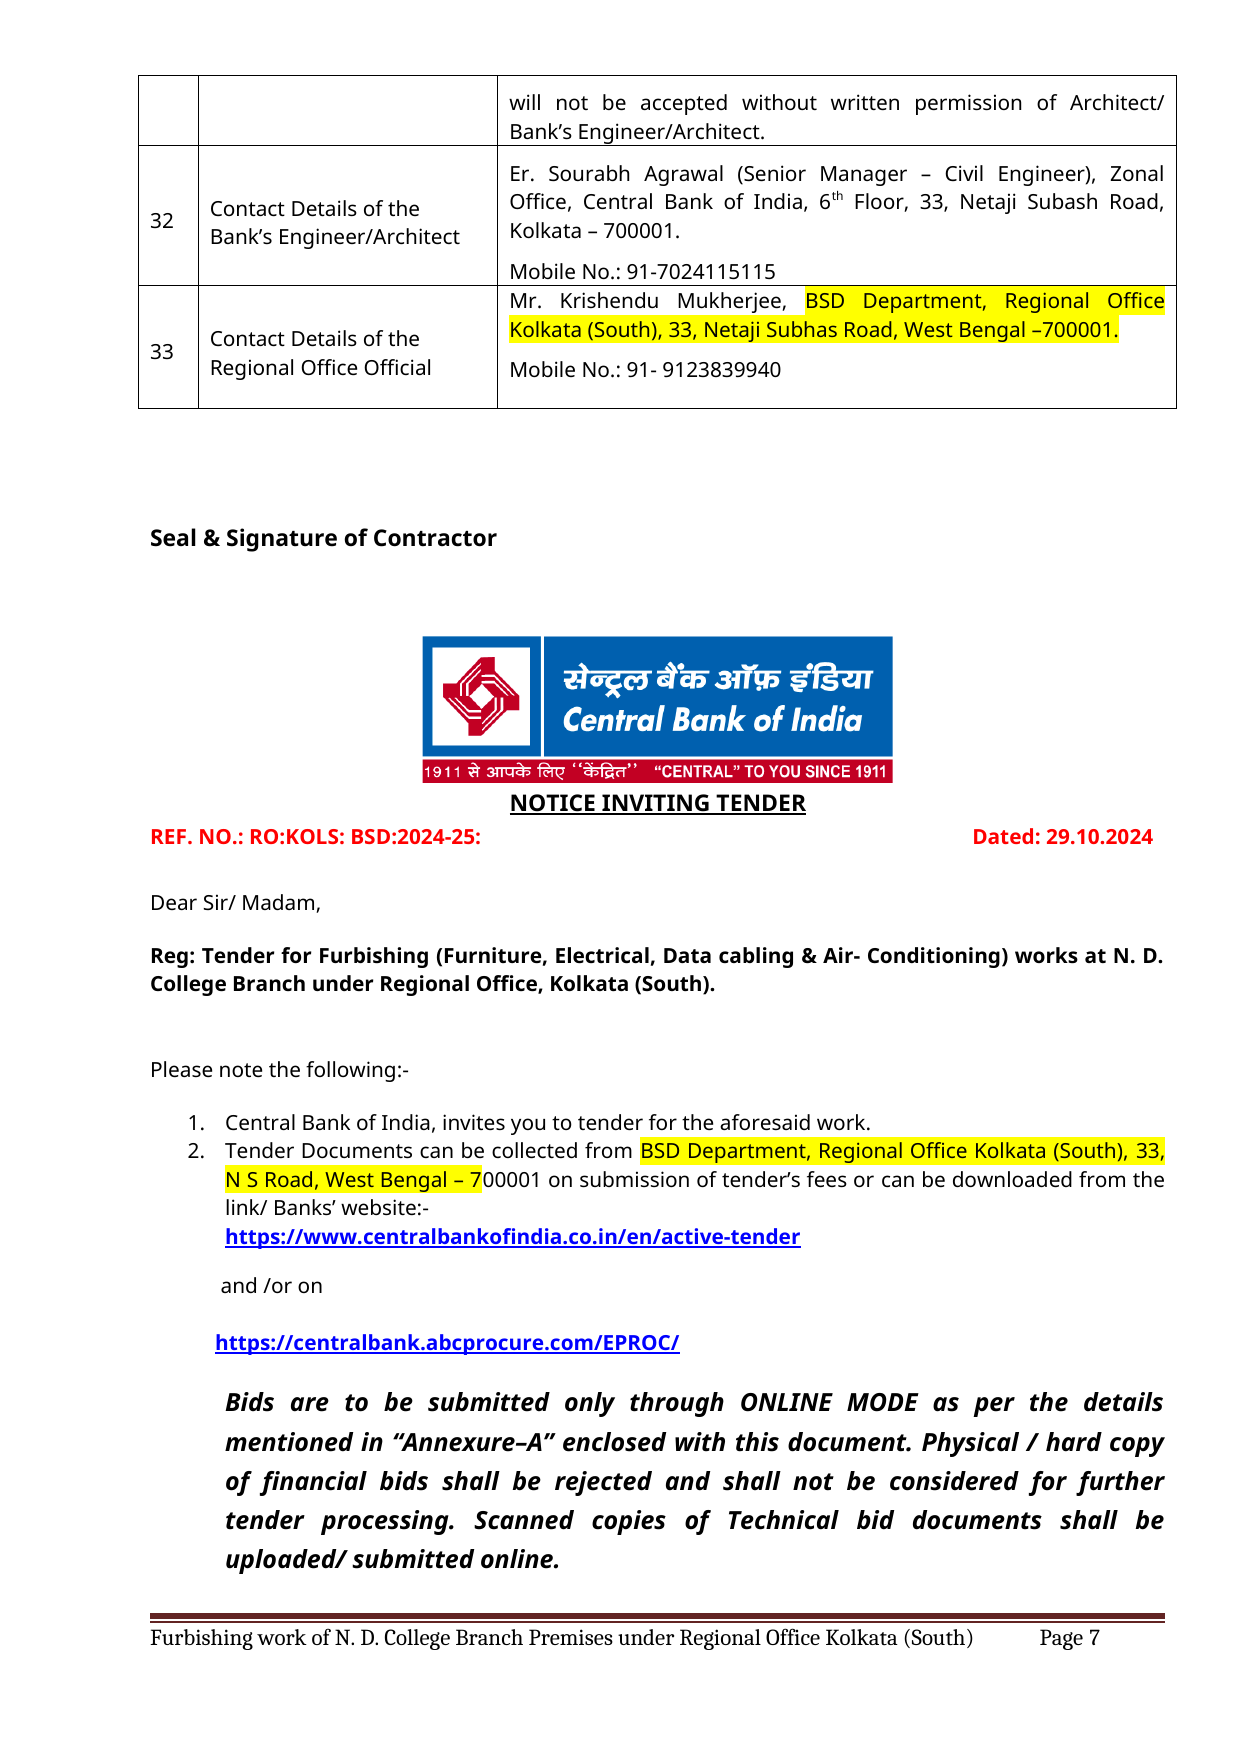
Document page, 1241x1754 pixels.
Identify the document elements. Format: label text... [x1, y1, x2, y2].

table_cell Contact Details of the Bank’s Engineer/Architect [199, 146, 497, 285]
text https://www.centralbankofindia.co.in/en/active-tender [225, 1222, 1165, 1250]
table_cell 32 [139, 146, 198, 285]
text REF. NO.: RO:KOLS: BSD:2024-25: Dated: 29.10.2024 [150, 822, 1165, 851]
text and /or on [150, 1271, 1165, 1300]
text Seal & Signature of Contractor [150, 522, 1165, 553]
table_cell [498, 76, 1176, 145]
text NOTICE INVITING TENDER [150, 786, 1165, 818]
text Reg: Tender for Furbishing (Furniture, Electrical, Data cabling & Air- Conditioning) works at N. D. College Branch under Regional Office, Kolkata (South). [150, 941, 1165, 998]
picture [422, 635, 893, 783]
list Tender Documents can be collected from BSD Department, Regional Office Kolkata (South), 33, N S Road, West Bengal – 700001 on submission of tender’s fees or can be downloaded from the link/ Banks’ website:- [187, 1137, 1165, 1222]
text Please note the following:- [150, 1055, 1165, 1083]
text Dear Sir/ Madam, [150, 888, 1165, 916]
table_cell Er. Sourabh Agrawal (Senior Manager – Civil Engineer), Zonal Office, Central Bank of India, 6th Floor, 33, Netaji Subash Road, Kolkata – 700001. Mobile No.: 91-7024115115 [498, 146, 1176, 285]
text https://centralbank.abcprocure.com/EPROC/ [150, 1328, 1165, 1357]
table_cell [199, 76, 497, 145]
table_cell 33 [139, 286, 198, 407]
table_cell Mr. Krishendu Mukherjee, BSD Department, Regional Office Kolkata (South), 33, Netaji Subhas Road, West Bengal –700001. Mobile No.: 91- 9123839940 [498, 286, 1176, 407]
text Bids are to be submitted only through ONLINE MODE as per the details mentioned in “Annexure–A” enclosed with this document. Physical / hard copy of financial bids shall be rejected and shall not be considered for further tender processing. Scanned copies of Technical bid documents shall be uploaded/ submitted online. [225, 1385, 1165, 1576]
table_cell Contact Details of the Regional Office Official [199, 286, 497, 407]
list Central Bank of India, invites you to tender for the aforesaid work. [187, 1108, 1165, 1137]
table_cell 31 [139, 76, 198, 145]
